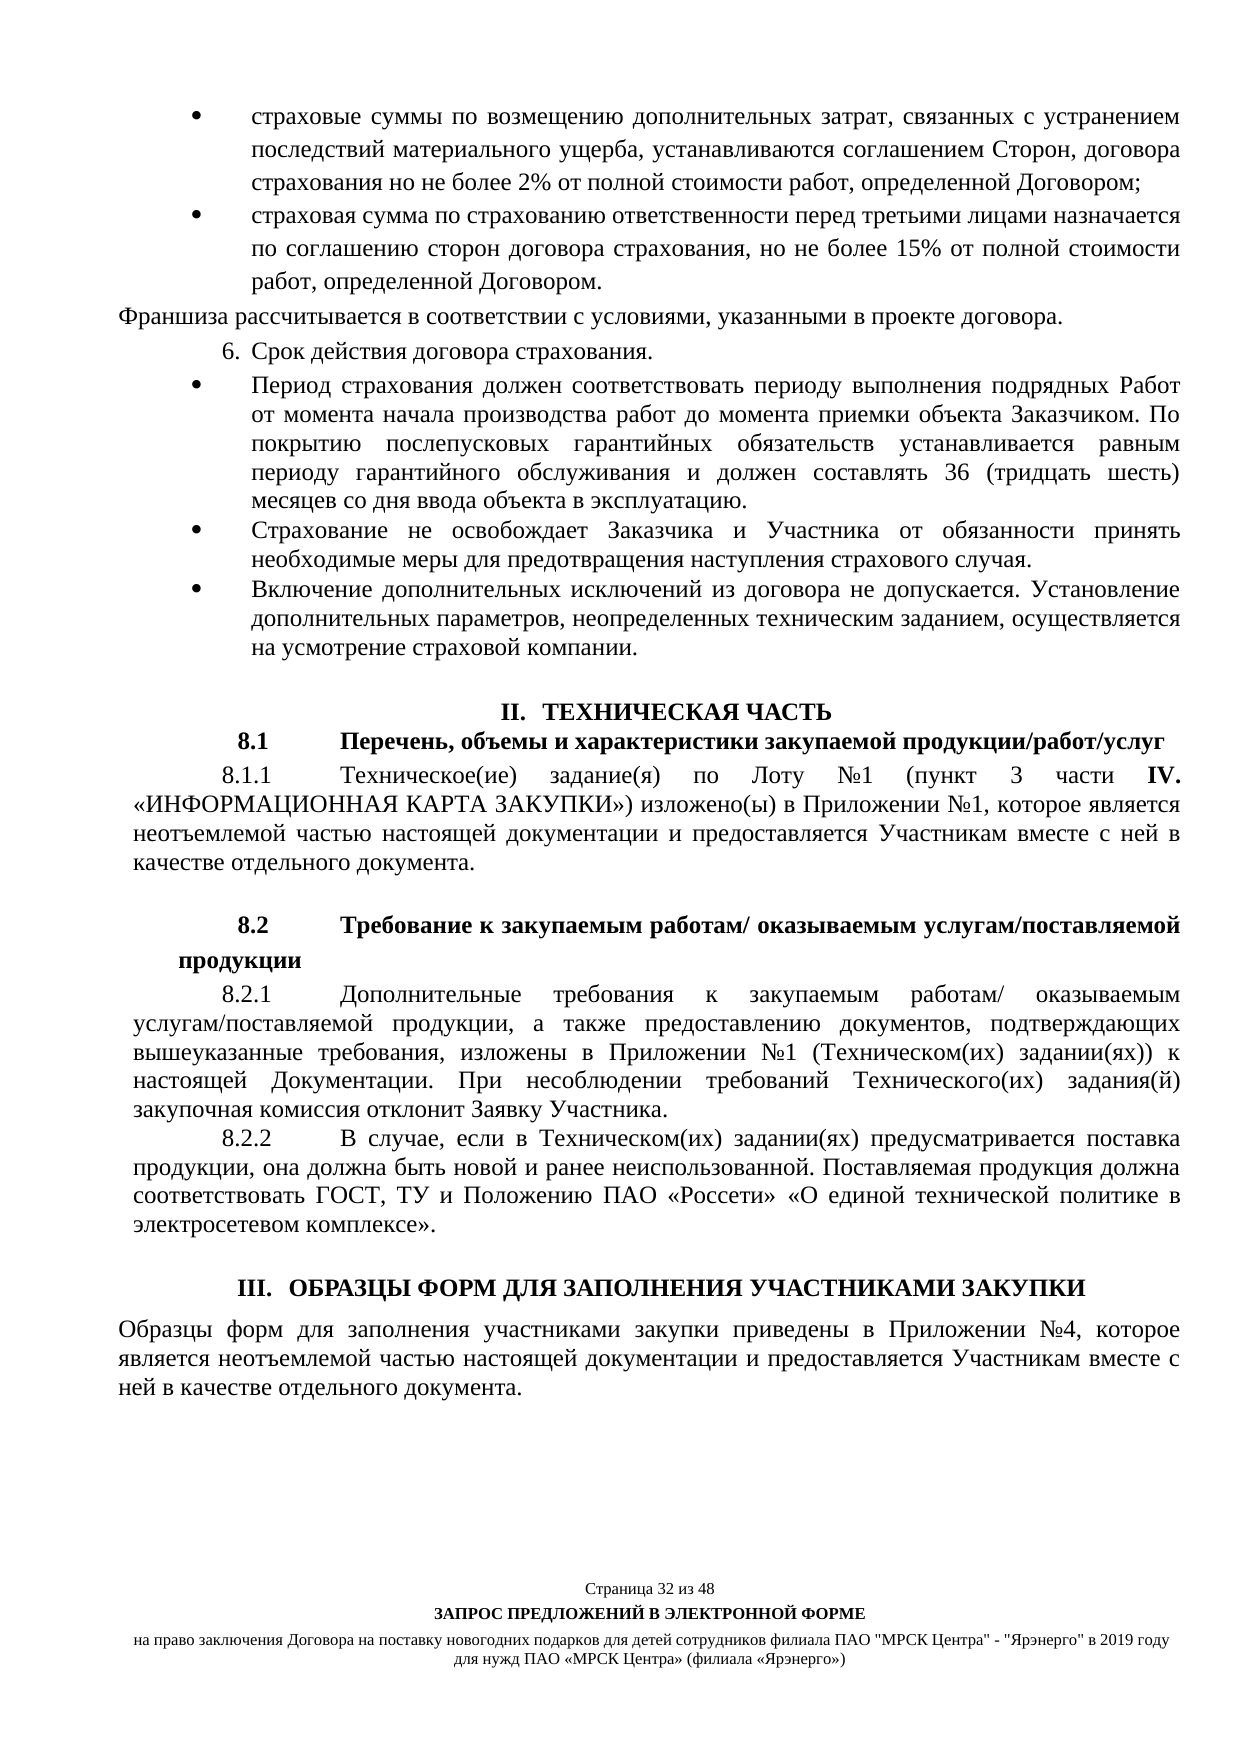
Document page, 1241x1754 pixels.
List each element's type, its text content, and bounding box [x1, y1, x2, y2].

subtitle Дополнительные требования к закупаемым работам/ оказываемым услугам/поставляемой продукции, а также предоставлению документов, подтверждающих вышеуказанные требования, изложены в Приложении №1 (Техническом(их) задании(ях)) к настоящей Документации. При несоблюдении требований Технического(их) задания(й) закупочная комиссия отклонит Заявку Участника. [133, 979, 1181, 1123]
list Включение дополнительных исключений из договора не допускается. Установление дополнительных параметров, неопределенных техническим заданием, осуществляется на усмотрение страховой компании. [192, 574, 1181, 661]
list страховые суммы по возмещению дополнительных затрат, связанных с устранением последствий материального ущерба, устанавливаются соглашением Сторон, договора страхования но не более 2% от полной стоимости работ, определенной Договором; [192, 101, 1181, 196]
subtitle Требование к закупаемым работам/ оказываемым услугам/поставляемой продукции [178, 910, 1181, 974]
list Срок действия договора страхования. [222, 336, 1181, 364]
list Период страхования должен соответствовать периоду выполнения подрядных Работ от момента начала производства работ до момента приемки объекта Заказчиком. По покрытию послепусковых гарантийных обязательств устанавливается равным периоду гарантийного обслуживания и должен составлять 36 (тридцать шесть) месяцев со дня ввода объекта в эксплуатацию. [192, 370, 1181, 514]
text Франшиза рассчитывается в соответствии с условиями, указанными в проекте договора. [118, 301, 1181, 329]
subtitle ОБРАЗЦЫ ФОРМ ДЛЯ ЗАПОЛНЕНИЯ УЧАСТНИКАМИ ЗАКУПКИ [118, 1273, 1181, 1302]
subtitle Перечень, объемы и характеристики закупаемой продукции/работ/услуг [178, 726, 1181, 755]
subtitle Образцы форм для заполнения участниками закупки приведены в Приложении №4, которое является неотъемлемой частью настоящей документации и предоставляется Участникам вместе с ней в качестве отдельного документа. [118, 1314, 1181, 1401]
subtitle В случае, если в Техническом(их) задании(ях) предусматривается поставка продукции, она должна быть новой и ранее неиспользованной. Поставляемая продукция должна соответствовать ГОСТ, ТУ и Положению ПАО «Россети» «О единой технической политике в электросетевом комплексе». [133, 1123, 1181, 1238]
subtitle ТЕХНИЧЕСКАЯ ЧАСТЬ [118, 697, 1181, 726]
list Страхование не освобождает Заказчика и Участника от обязанности принять необходимые меры для предотвращения наступления страхового случая. [192, 516, 1181, 573]
subtitle Техническое(ие) задание(я) по Лоту №1 (пункт 3 части IV. «ИНФОРМАЦИОННАЯ КАРТА ЗАКУПКИ») изложено(ы) в Приложении №1, которое является неотъемлемой частью настоящей документации и предоставляется Участникам вместе с ней в качестве отдельного документа. [133, 760, 1181, 875]
list страховая сумма по страхованию ответственности перед третьими лицами назначается по соглашению сторон договора страхования, но не более 15% от полной стоимости работ, определенной Договором. [192, 200, 1181, 295]
